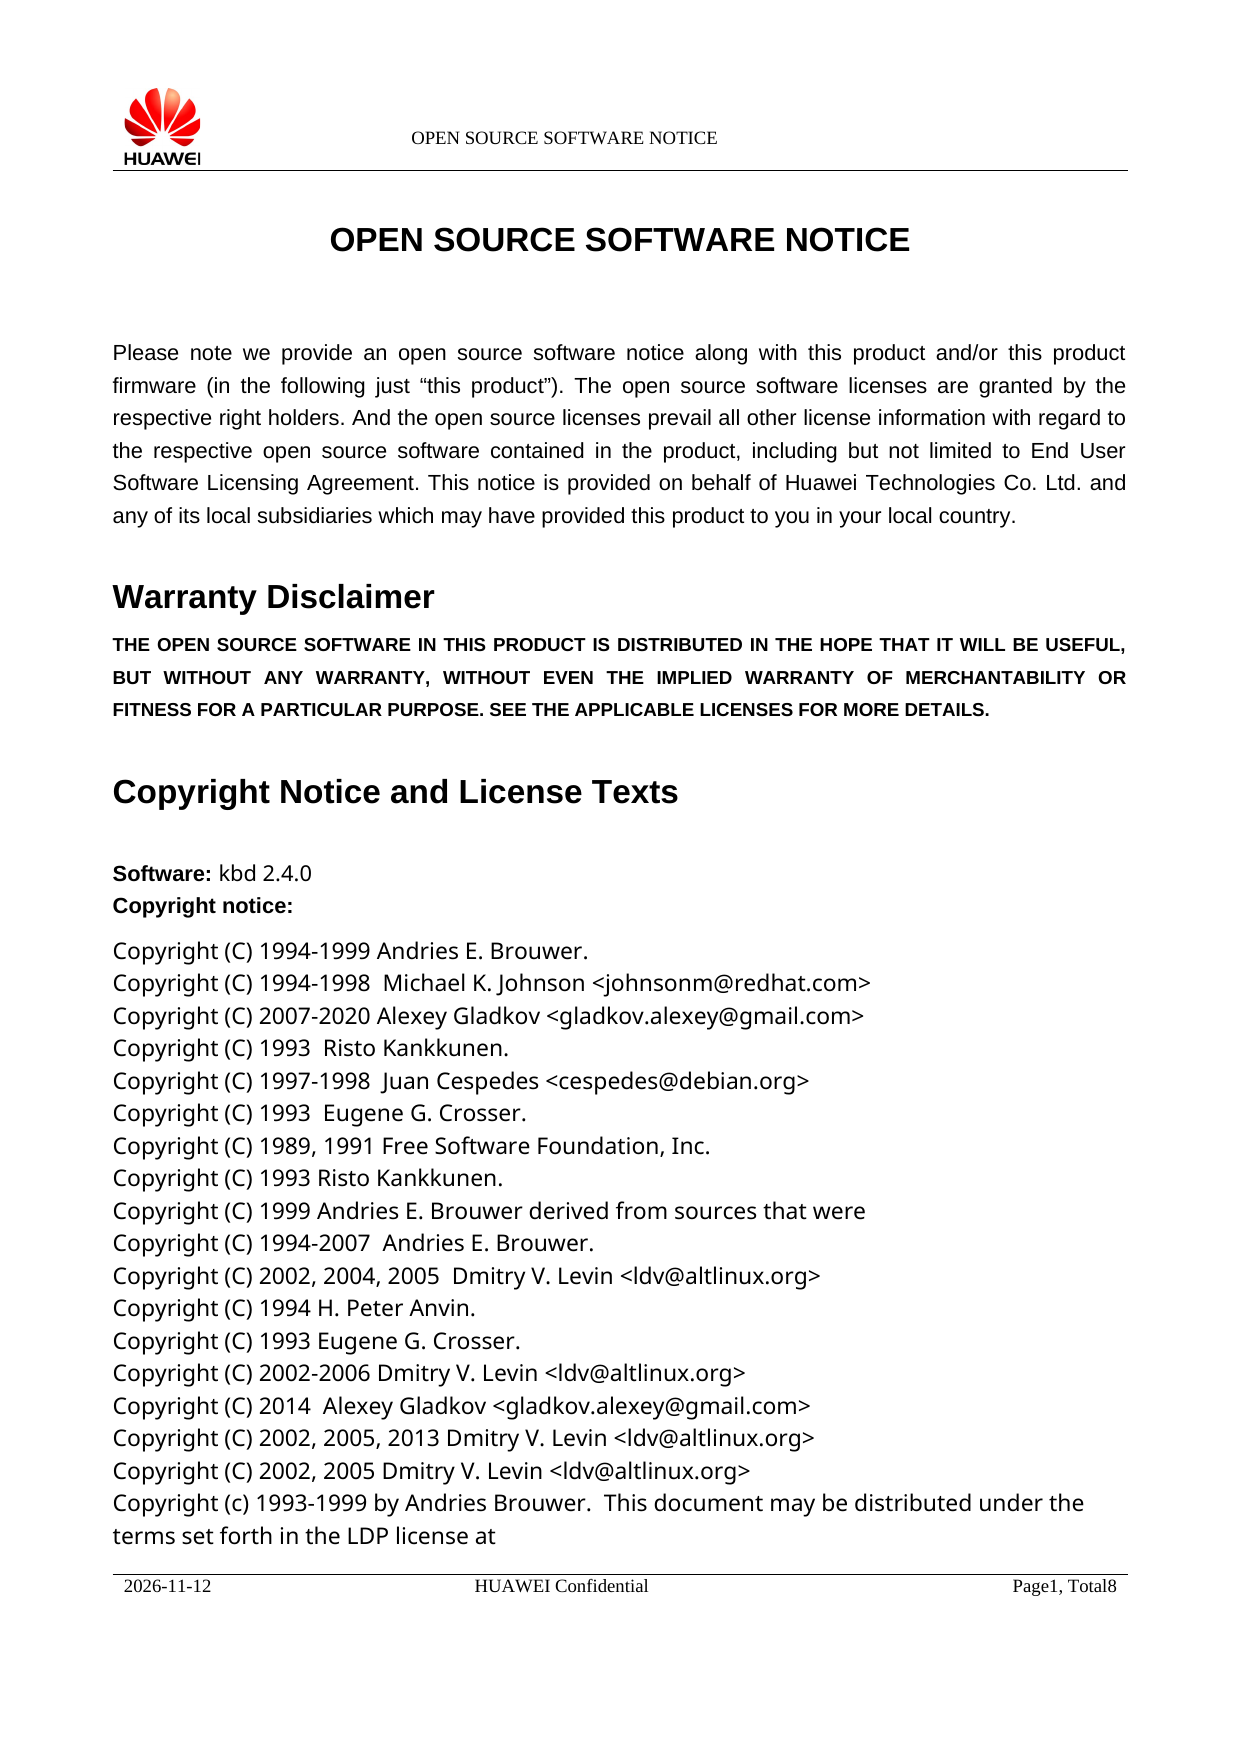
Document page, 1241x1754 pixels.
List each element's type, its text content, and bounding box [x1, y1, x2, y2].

text OPEN SOURCE SOFTWARE NOTICE [112, 206, 1128, 271]
text Please note we provide an open source software notice along with this product and/or this product firmware (in the following just “this product”). The open source software licenses are granted by the respective right holders. And the open source licenses prevail all other license information with regard to the respective open source software contained in the product, including but not limited to End User Software Licensing Agreement. This notice is provided on behalf of Huawei Technologies Co. Ltd. and any of its local subsidiaries which may have provided this product to you in your local country. [112, 336, 1128, 531]
text The open source software in this product is distributed in the hope that it will be useful, but WITHOUT ANY WARRANTY, without even the implied warranty of MERCHANTABILITY or FITNESS FOR A PARTICULAR PURPOSE. See the applicable licenses for more details. [112, 629, 1128, 726]
title Software: kbd 2.4.0 [112, 856, 1128, 889]
text Copyright notice: [112, 889, 1128, 921]
picture [124, 88, 201, 165]
text Warranty Disclaimer [112, 564, 1128, 629]
text Copyright Notice and License Texts [112, 759, 1128, 824]
